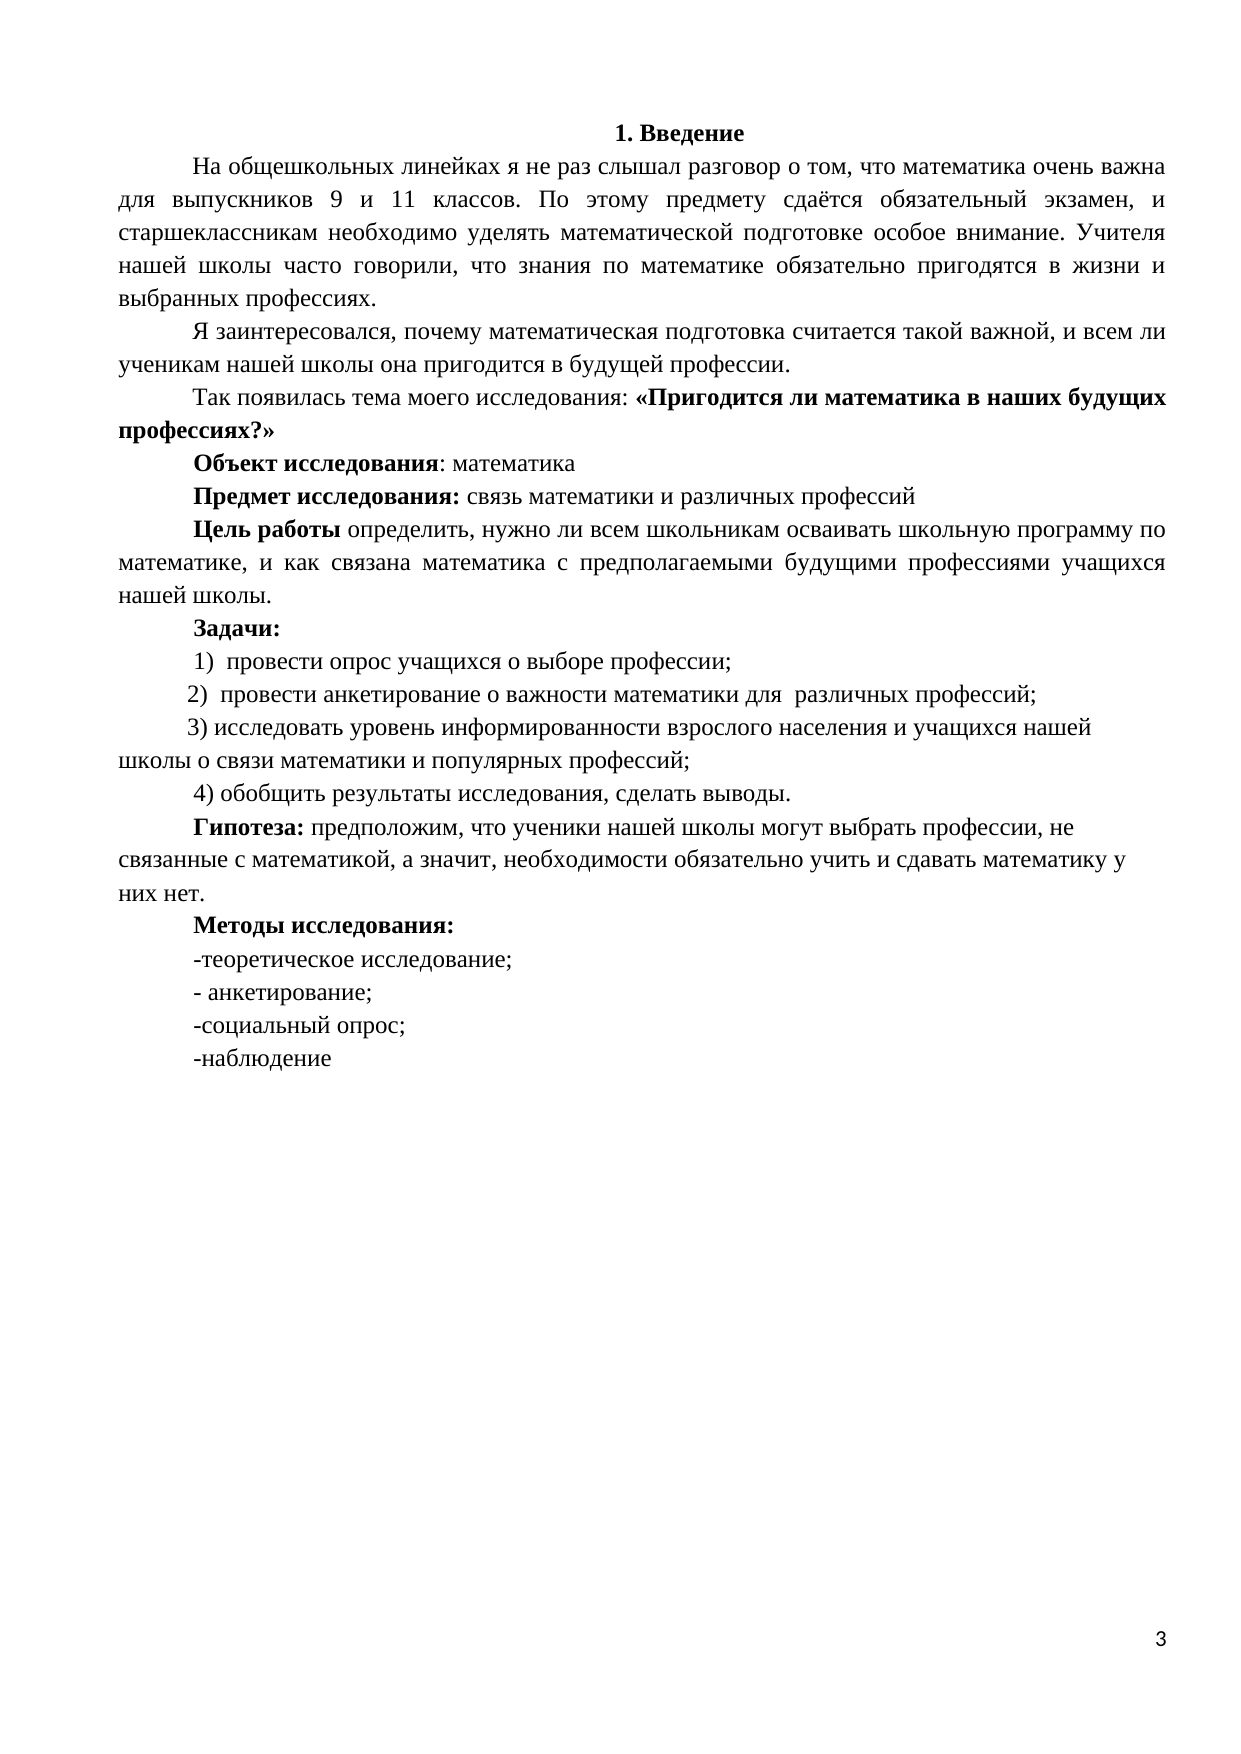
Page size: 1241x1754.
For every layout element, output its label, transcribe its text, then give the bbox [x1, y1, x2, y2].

text 2) провести анкетирование о важности математики для различных профессий; [118, 679, 1167, 708]
text 1. Введение [118, 118, 1167, 147]
text Так появилась тема моего исследования: «Пригодится ли математика в наших будущих профессиях?» [118, 382, 1167, 444]
text - анкетирование; [118, 977, 1167, 1005]
text -социальный опрос; [118, 1010, 1167, 1038]
text Объект исследования: математика [118, 448, 1167, 477]
text На общешкольных линейках я не раз слышал разговор о том, что математика очень важна для выпускников 9 и 11 классов. По этому предмету сдаётся обязательный экзамен, и старшеклассникам необходимо уделять математической подготовке особое внимание. Учителя нашей школы часто говорили, что знания по математике обязательно пригодятся в жизни и выбранных профессиях. [118, 151, 1167, 312]
text 3) исследовать уровень информированности взрослого населения и учащихся нашей школы о связи математики и популярных профессий; [118, 712, 1167, 774]
text Предмет исследования: связь математики и различных профессий [118, 481, 1167, 510]
text -теоретическое исследование; [118, 944, 1167, 972]
text Цель работы определить, нужно ли всем школьникам осваивать школьную программу по математике, и как связана математика с предполагаемыми будущими профессиями учащихся нашей школы. [118, 514, 1167, 609]
text 4) обобщить результаты исследования, сделать выводы. [118, 778, 1167, 807]
text Методы исследования: [118, 911, 1167, 939]
text Задачи: [118, 613, 1167, 642]
text -наблюдение [118, 1043, 1167, 1071]
text Гипотеза: предположим, что ученики нашей школы могут выбрать профессии, не связанные с математикой, а значит, необходимости обязательно учить и сдавать математику у них нет. [118, 812, 1167, 906]
text 1) провести опрос учащихся о выборе профессии; [118, 646, 1167, 675]
text Я заинтересовался, почему математическая подготовка считается такой важной, и всем ли ученикам нашей школы она пригодится в будущей профессии. [118, 316, 1167, 378]
